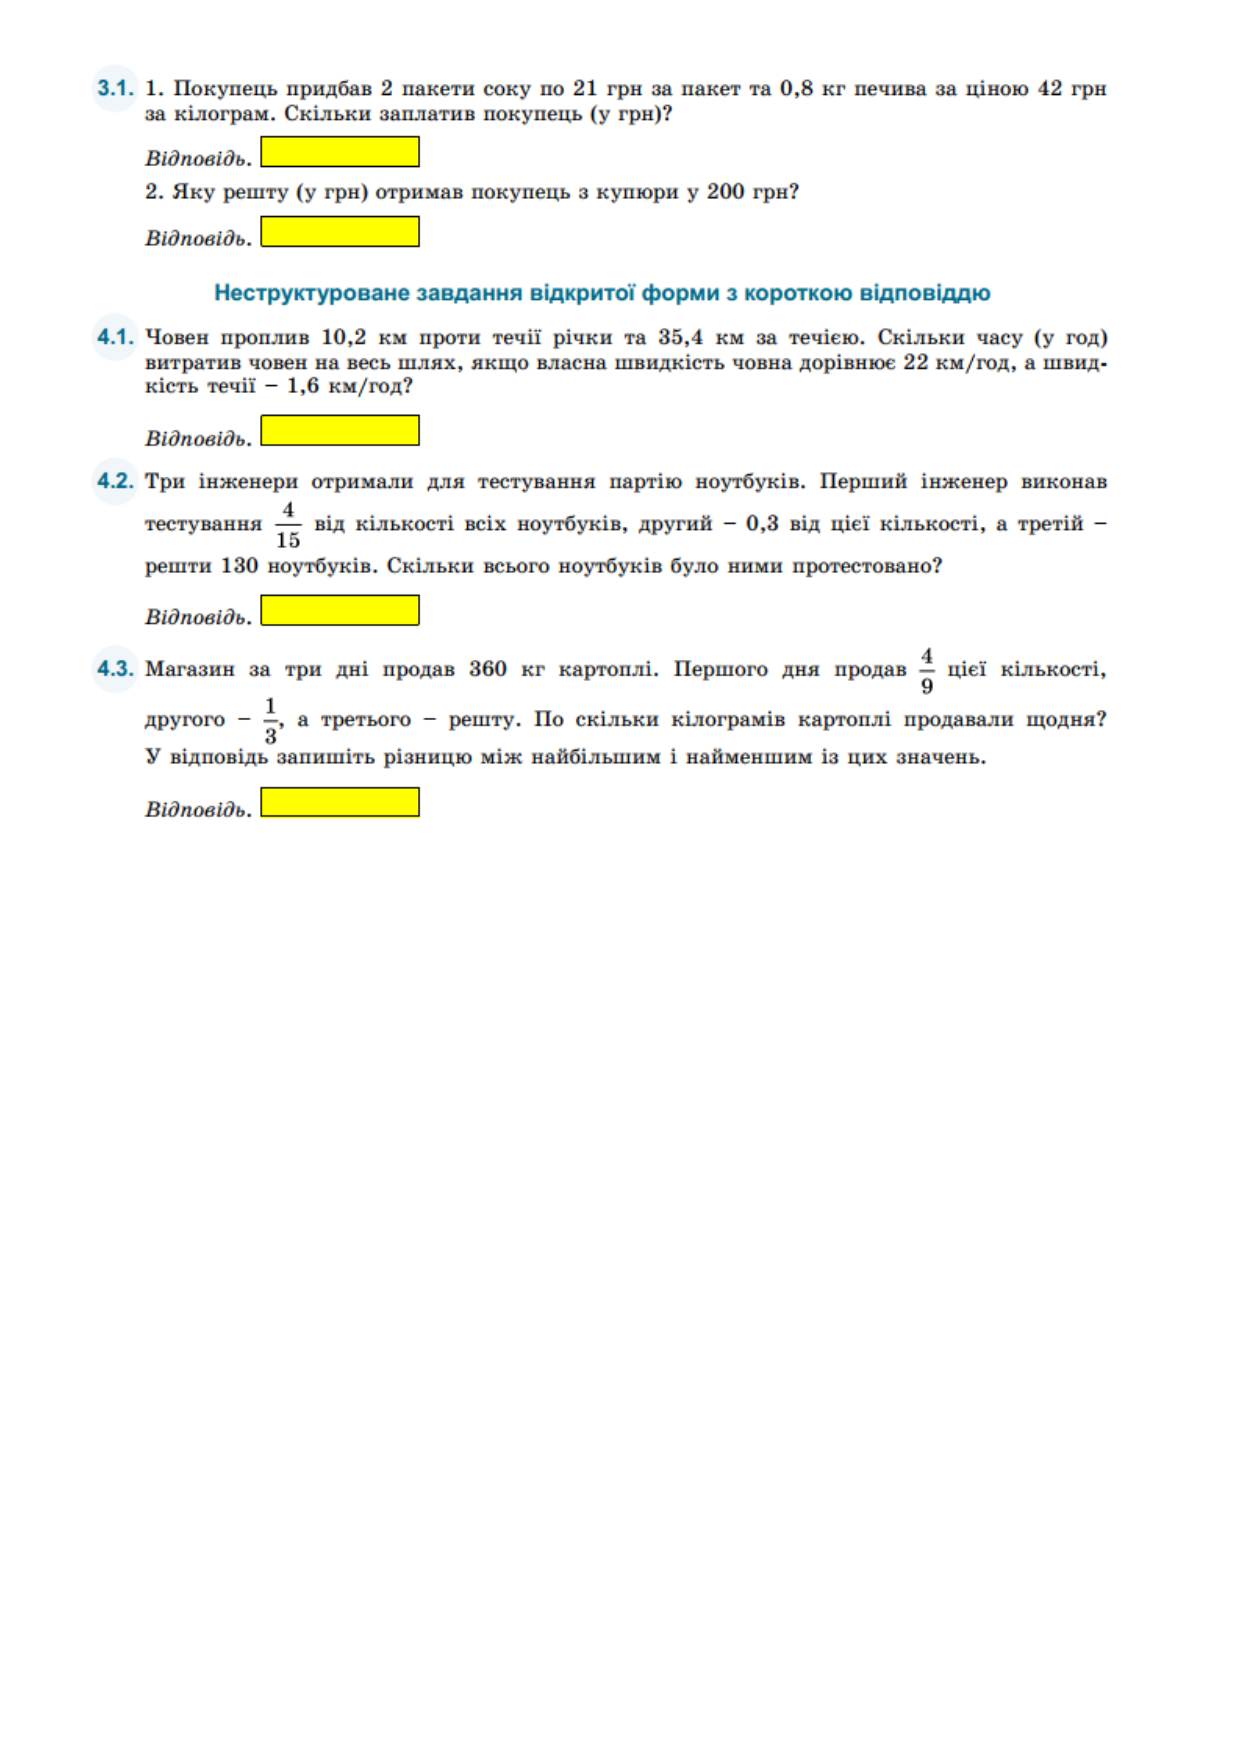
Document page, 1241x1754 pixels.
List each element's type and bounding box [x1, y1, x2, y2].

picture [59, 59, 1144, 828]
